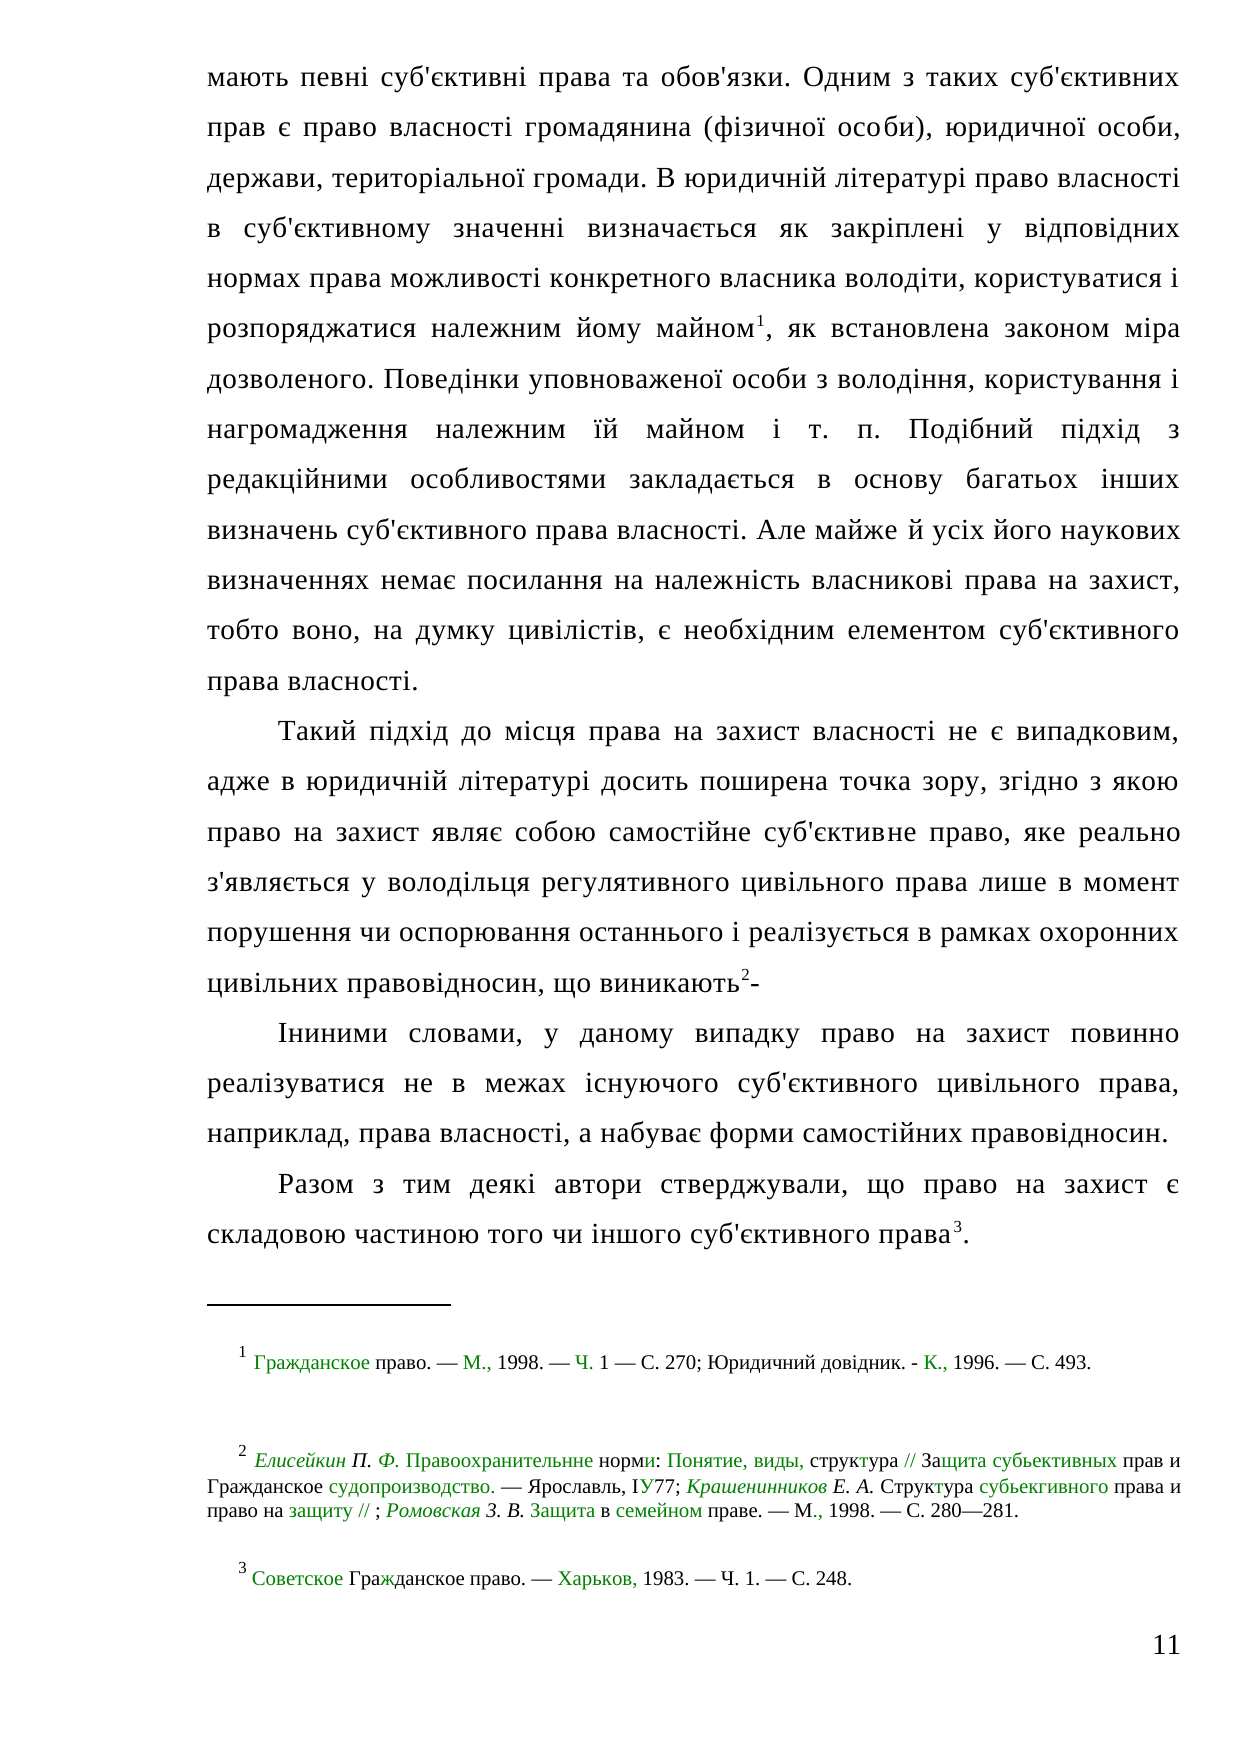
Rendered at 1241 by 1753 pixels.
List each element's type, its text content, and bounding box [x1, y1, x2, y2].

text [207, 59, 1181, 696]
text Іниними словами, у даному випадку право на захист повинно реалізуватися не в межах існуючого суб'єктивного цивільного права, наприклад, права власності, а набуває форми самостійних правовідносин. [207, 1015, 1181, 1149]
text Разом з тим деякі автори стверджували, що право на захист є складовою частиною того чи іншого суб'єктивного права. [207, 1166, 1181, 1250]
text Такий підхід до місця права на захист власності не є випадковим, адже в юридичній літературі досить поширена точка зору, згідно з якою право на захист являє собою самостійне суб'єктивне право, яке реально з'являється у володільця регулятивного цивільного права лише в момент порушення чи оспорювання останнього і реалізується в рамках охоронних цивільних правовідносин, що виникають- [207, 713, 1181, 998]
